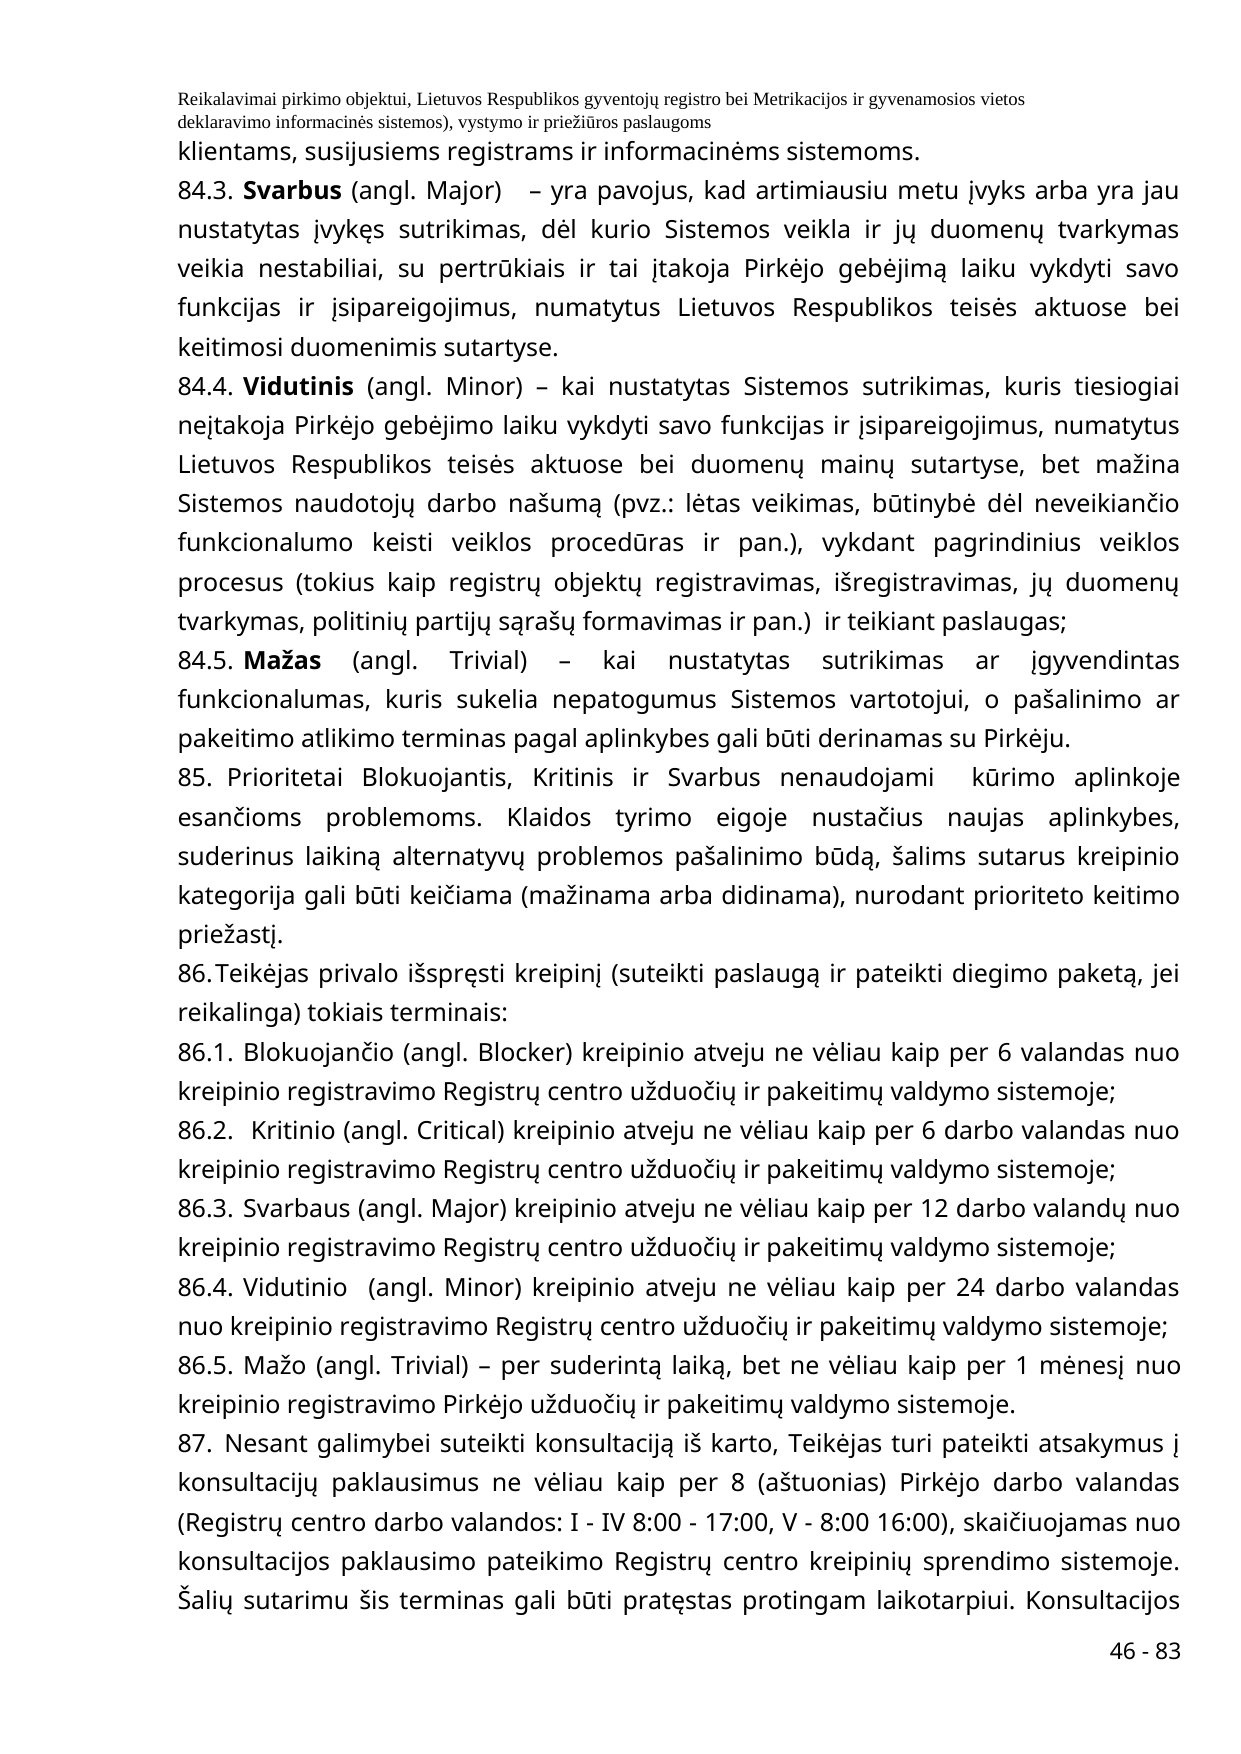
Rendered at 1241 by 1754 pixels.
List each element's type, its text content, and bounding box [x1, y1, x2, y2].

list Vidutinis (angl. Minor) – kai nustatytas Sistemos sutrikimas, kuris tiesiogiai neįtakoja Pirkėjo gebėjimo laiku vykdyti savo funkcijas ir įsipareigojimus, numatytus Lietuvos Respublikos teisės aktuose bei duomenų mainų sutartyse, bet mažina Sistemos naudotojų darbo našumą (pvz.: lėtas veikimas, būtinybė dėl neveikiančio funkcionalumo keisti veiklos procedūras ir pan.), vykdant pagrindinius veiklos procesus (tokius kaip registrų objektų registravimas, išregistravimas, jų duomenų tvarkymas, politinių partijų sąrašų formavimas ir pan.) ir teikiant paslaugas; [177, 368, 1181, 637]
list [177, 1426, 1181, 1617]
list Mažo (angl. Trivial) – per suderintą laiką, bet ne vėliau kaip per 1 mėnesį nuo kreipinio registravimo Pirkėjo užduočių ir pakeitimų valdymo sistemoje. [177, 1348, 1181, 1421]
list Kritinio (angl. Critical) kreipinio atveju ne vėliau kaip per 6 darbo valandas nuo kreipinio registravimo Registrų centro užduočių ir pakeitimų valdymo sistemoje; [177, 1113, 1181, 1186]
list Mažas (angl. Trivial) – kai nustatytas sutrikimas ar įgyvendintas funkcionalumas, kuris sukelia nepatogumus Sistemos vartotojui, o pašalinimo ar pakeitimo atlikimo terminas pagal aplinkybes gali būti derinamas su Pirkėju. [177, 643, 1181, 755]
list Svarbus (angl. Major) – yra pavojus, kad artimiausiu metu įvyks arba yra jau nustatytas įvykęs sutrikimas, dėl kurio Sistemos veikla ir jų duomenų tvarkymas veikia nestabiliai, su pertrūkiais ir tai įtakoja Pirkėjo gebėjimą laiku vykdyti savo funkcijas ir įsipareigojimus, numatytus Lietuvos Respublikos teisės aktuose bei keitimosi duomenimis sutartyse. [177, 173, 1181, 363]
list Blokuojančio (angl. Blocker) kreipinio atveju ne vėliau kaip per 6 valandas nuo kreipinio registravimo Registrų centro užduočių ir pakeitimų valdymo sistemoje; [177, 1034, 1181, 1107]
list Teikėjas privalo išspręsti kreipinį (suteikti paslaugą ir pateikti diegimo paketą, jei reikalinga) tokiais terminais: [177, 956, 1181, 1029]
list Svarbaus (angl. Major) kreipinio atveju ne vėliau kaip per 12 darbo valandų nuo kreipinio registravimo Registrų centro užduočių ir pakeitimų valdymo sistemoje; [177, 1191, 1181, 1264]
list Prioritetai Blokuojantis, Kritinis ir Svarbus nenaudojami kūrimo aplinkoje esančioms problemoms. Klaidos tyrimo eigoje nustačius naujas aplinkybes, suderinus laikiną alternatyvų problemos pašalinimo būdą, šalims sutarus kreipinio kategorija gali būti keičiama (mažinama arba didinama), nurodant prioriteto keitimo priežastį. [177, 760, 1181, 951]
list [177, 133, 1181, 167]
list Vidutinio (angl. Minor) kreipinio atveju ne vėliau kaip per 24 darbo valandas nuo kreipinio registravimo Registrų centro užduočių ir pakeitimų valdymo sistemoje; [177, 1269, 1181, 1342]
